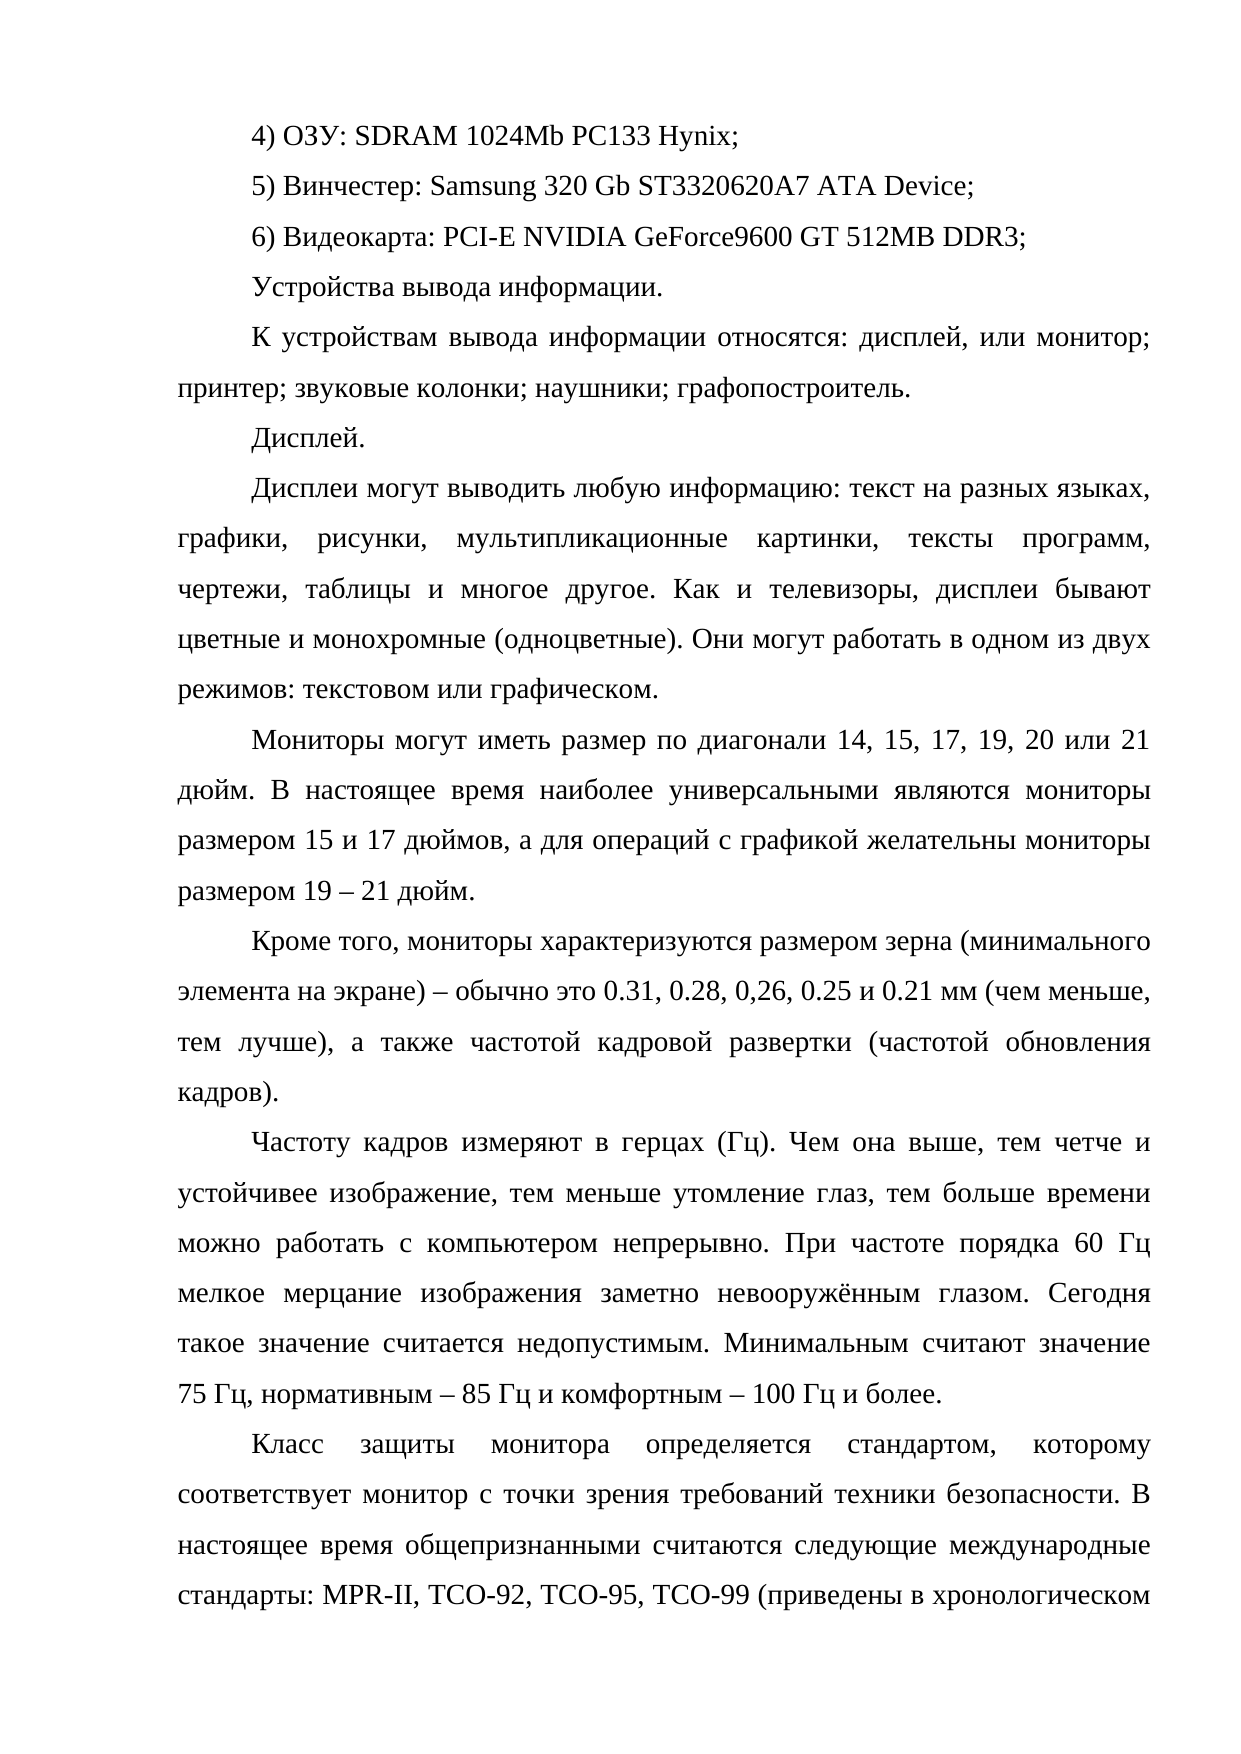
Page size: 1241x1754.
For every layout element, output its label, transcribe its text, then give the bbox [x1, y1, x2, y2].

text 4) ОЗУ: SDRAM 1024Mb PC133 Hynix; [177, 118, 1152, 152]
text Дисплей. [177, 420, 1152, 453]
text Частоту кадров измеряют в герцах (Гц). Чем она выше, тем четче и устойчивее изображение, тем меньше утомление глаз, тем больше времени можно работать с компьютером непрерывно. При частоте порядка 60 Гц мелкое мерцание изображения заметно невооружённым глазом. Сегодня такое значение считается недопустимым. Минимальным считают значение 75 Гц, нормативным – 85 Гц и комфортным – 100 Гц и более. [177, 1124, 1152, 1409]
text Кроме того, мониторы характеризуются размером зерна (минимального элемента на экране) – обычно это 0.31, 0.28, 0,26, 0.25 и (чем меньше, тем лучше), а также частотой кадровой развертки (частотой обновления кадров). [177, 923, 1152, 1108]
text 5) Винчестер: Samsung 320 Gb ST3320620A7 ATA Device; [177, 168, 1152, 202]
text Мониторы могут иметь размер по диагонали 14, 15, 17, 19, 20 или . В настоящее время наиболее универсальными являются мониторы размером 15 и , а для операций с графикой желательны мониторы размером 19 – . [177, 722, 1152, 906]
text К устройствам вывода информации относятся: дисплей, или монитор; принтер; звуковые колонки; наушники; графопостроитель. [177, 319, 1152, 403]
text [177, 1426, 1152, 1611]
subtitle Устройства вывода информации. [177, 269, 1152, 303]
text Дисплеи могут выводить любую информацию: текст на разных языках, графики, рисунки, мультипликационные картинки, тексты программ, чертежи, таблицы и многое другое. Как и телевизоры, дисплеи бывают цветные и монохромные (одноцветные). Они могут работать в одном из двух режимов: текстовом или графическом. [177, 470, 1152, 705]
text 6) Видеокарта: PCI-E NVIDIA GeForce9600 GT 512MB DDR3; [177, 219, 1152, 252]
